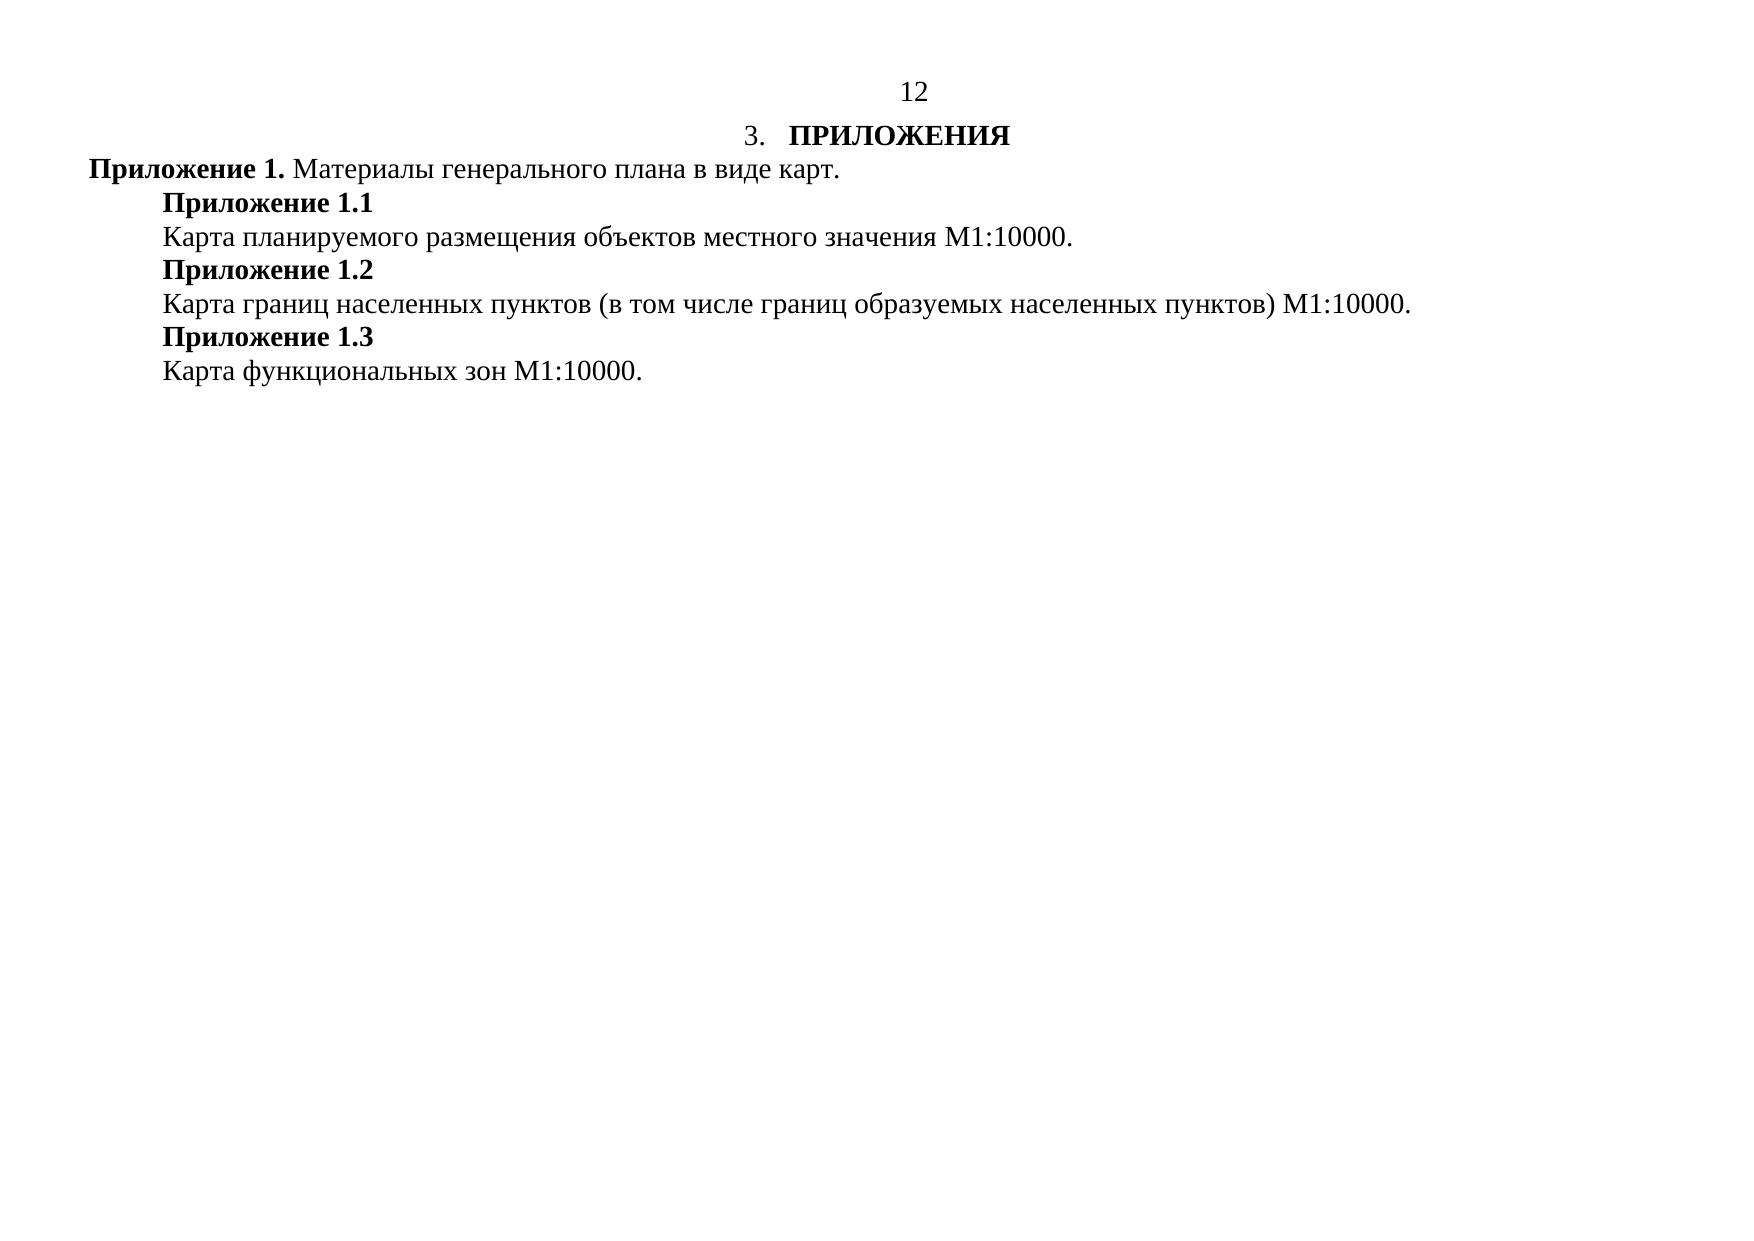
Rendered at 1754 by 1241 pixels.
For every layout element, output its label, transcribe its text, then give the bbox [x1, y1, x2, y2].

subtitle ПРИЛОЖЕНИЯ [89, 118, 1665, 152]
text Приложение 1. Материалы генерального плана в виде карт. [89, 152, 1666, 185]
text Карта планируемого размещения объектов местного значения М1:10000. [89, 219, 1665, 252]
text Приложение 1.3 [89, 319, 1665, 353]
text Приложение 1.2 [89, 252, 1665, 286]
text Карта границ населенных пунктов (в том числе границ образуемых населенных пунктов) М1:10000. [89, 286, 1665, 319]
text Приложение 1.1 [89, 185, 1665, 219]
text Карта функциональных зон М1:10000. [89, 353, 1665, 386]
